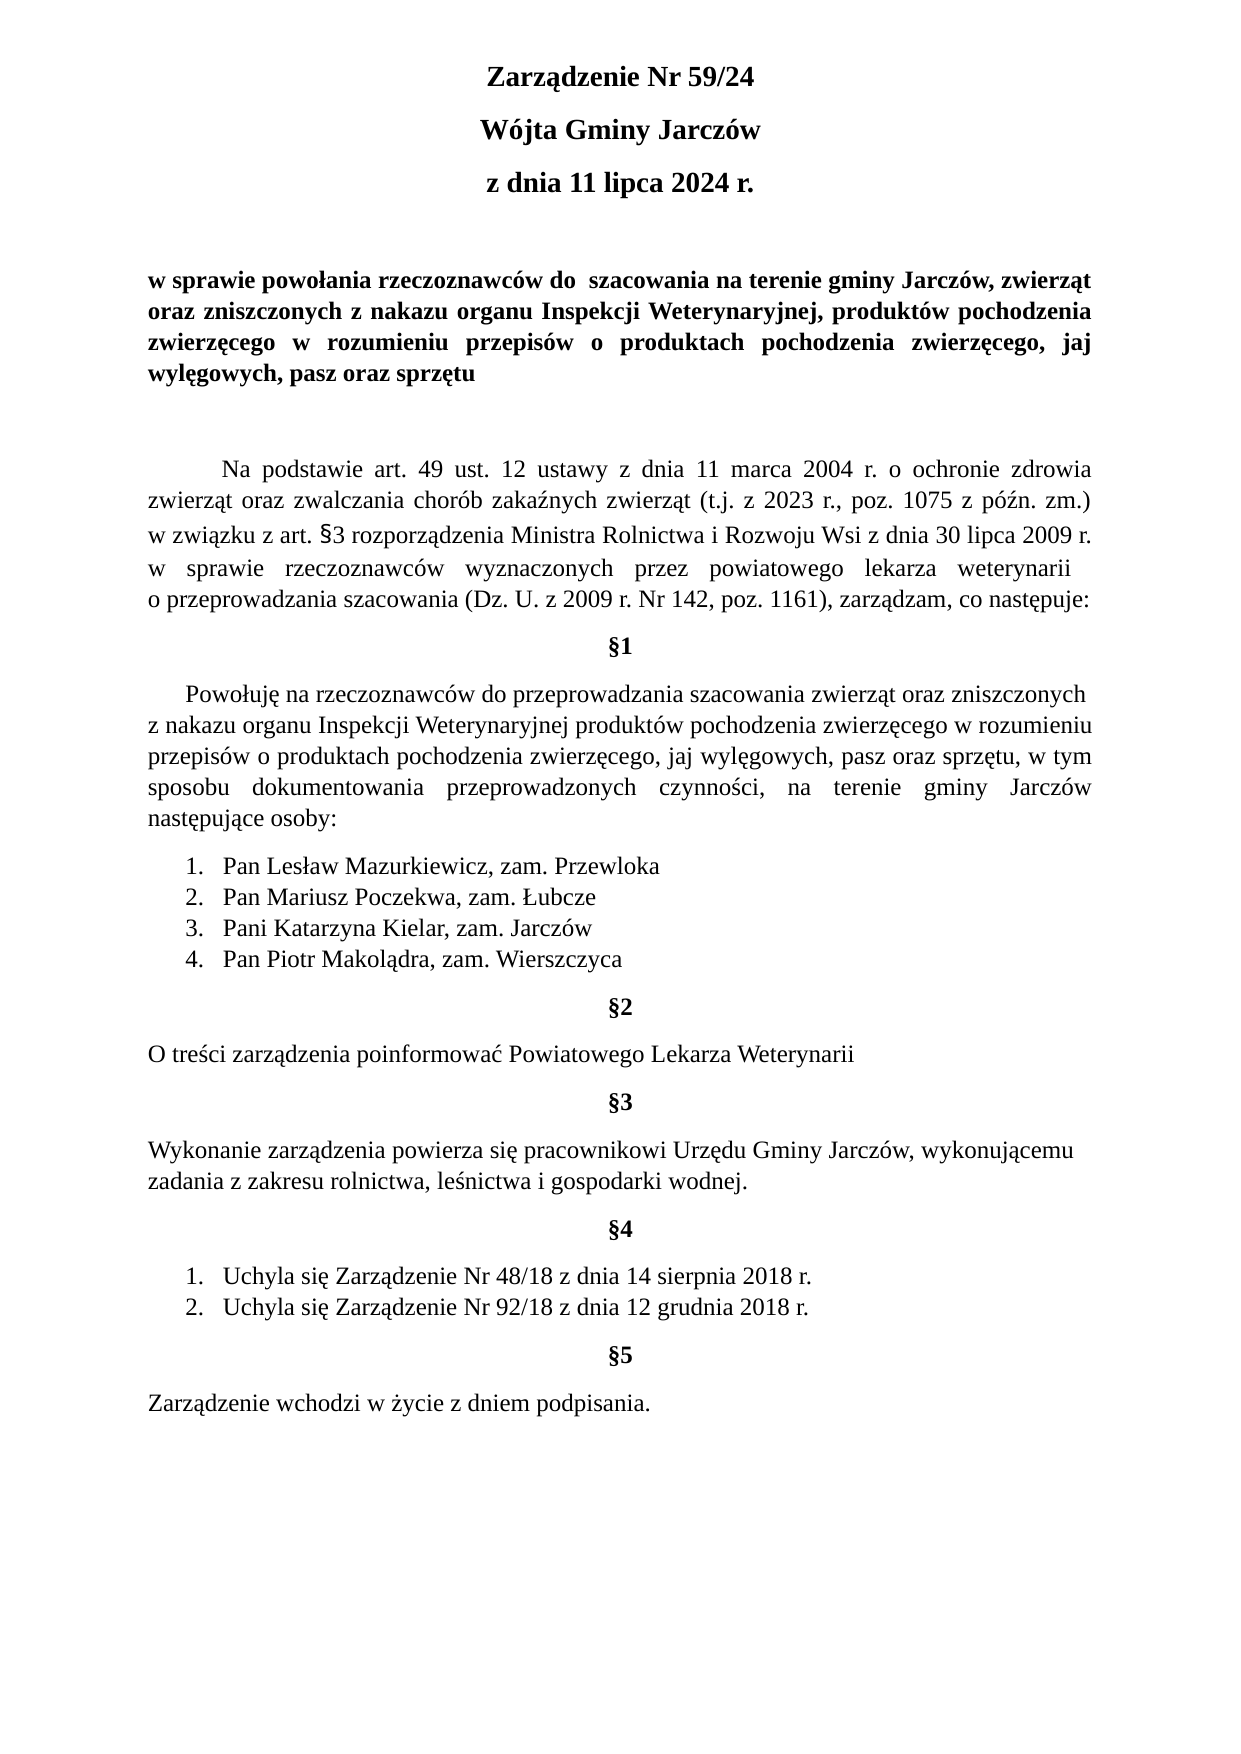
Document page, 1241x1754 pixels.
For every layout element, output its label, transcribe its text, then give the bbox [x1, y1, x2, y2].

text §4 [148, 1214, 1093, 1242]
list Uchyla się Zarządzenie Nr 48/18 z dnia 14 sierpnia 2018 r. [185, 1261, 1093, 1290]
text Zarządzenie wchodzi w życie z dniem podpisania. [148, 1388, 1093, 1417]
text z dnia 11 lipca 2024 r. [148, 165, 1093, 198]
list Pan Piotr Makolądra, zam. Wierszczyca [185, 944, 1093, 973]
list Uchyla się Zarządzenie Nr 92/18 z dnia 12 grudnia 2018 r. [185, 1292, 1093, 1321]
text §1 [148, 631, 1093, 660]
text O treści zarządzenia poinformować Powiatowego Lekarza Weterynarii [148, 1039, 1093, 1068]
text §3 [148, 1087, 1093, 1116]
text §5 [148, 1340, 1093, 1369]
text Wykonanie zarządzenia powierza się pracownikowi Urzędu Gminy Jarczów, wykonującemu zadania z zakresu rolnictwa, leśnictwa i gospodarki wodnej. [148, 1135, 1093, 1195]
text w sprawie powołania rzeczoznawców do szacowania na terenie gminy Jarczów, zwierząt oraz zniszczonych z nakazu organu Inspekcji Weterynaryjnej, produktów pochodzenia zwierzęcego w rozumieniu przepisów o produktach pochodzenia zwierzęcego, jaj wylęgowych, pasz oraz sprzętu [148, 265, 1093, 387]
text Na podstawie art. 49 ust. 12 ustawy z dnia 11 marca 2004 r. o ochronie zdrowia zwierząt oraz zwalczania chorób zakaźnych zwierząt (t.j. z 2023 r., poz. 1075 z późn. zm.) w związku z art. §3 rozporządzenia Ministra Rolnictwa i Rozwoju Wsi z dnia 30 lipca 2009 r. w sprawie rzeczoznawców wyznaczonych przez powiatowego lekarza weterynarii o przeprowadzania szacowania (Dz. U. z 2009 r. Nr 142, poz. 1161), zarządzam, co następuje: [148, 454, 1093, 612]
text Powołuję na rzeczoznawców do przeprowadzania szacowania zwierząt oraz zniszczonych z nakazu organu Inspekcji Weterynaryjnej produktów pochodzenia zwierzęcego w rozumieniu przepisów o produktach pochodzenia zwierzęcego, jaj wylęgowych, pasz oraz sprzętu, w tym sposobu dokumentowania przeprowadzonych czynności, na terenie gminy Jarczów następujące osoby: [148, 679, 1093, 832]
list Pani Katarzyna Kielar, zam. Jarczów [185, 913, 1093, 942]
text Wójta Gminy Jarczów [148, 112, 1093, 145]
text §2 [148, 992, 1093, 1021]
text Zarządzenie Nr 59/24 [148, 59, 1093, 93]
list Pan Lesław Mazurkiewicz, zam. Przewloka [185, 851, 1093, 880]
list Pan Mariusz Poczekwa, zam. Łubcze [185, 882, 1093, 911]
